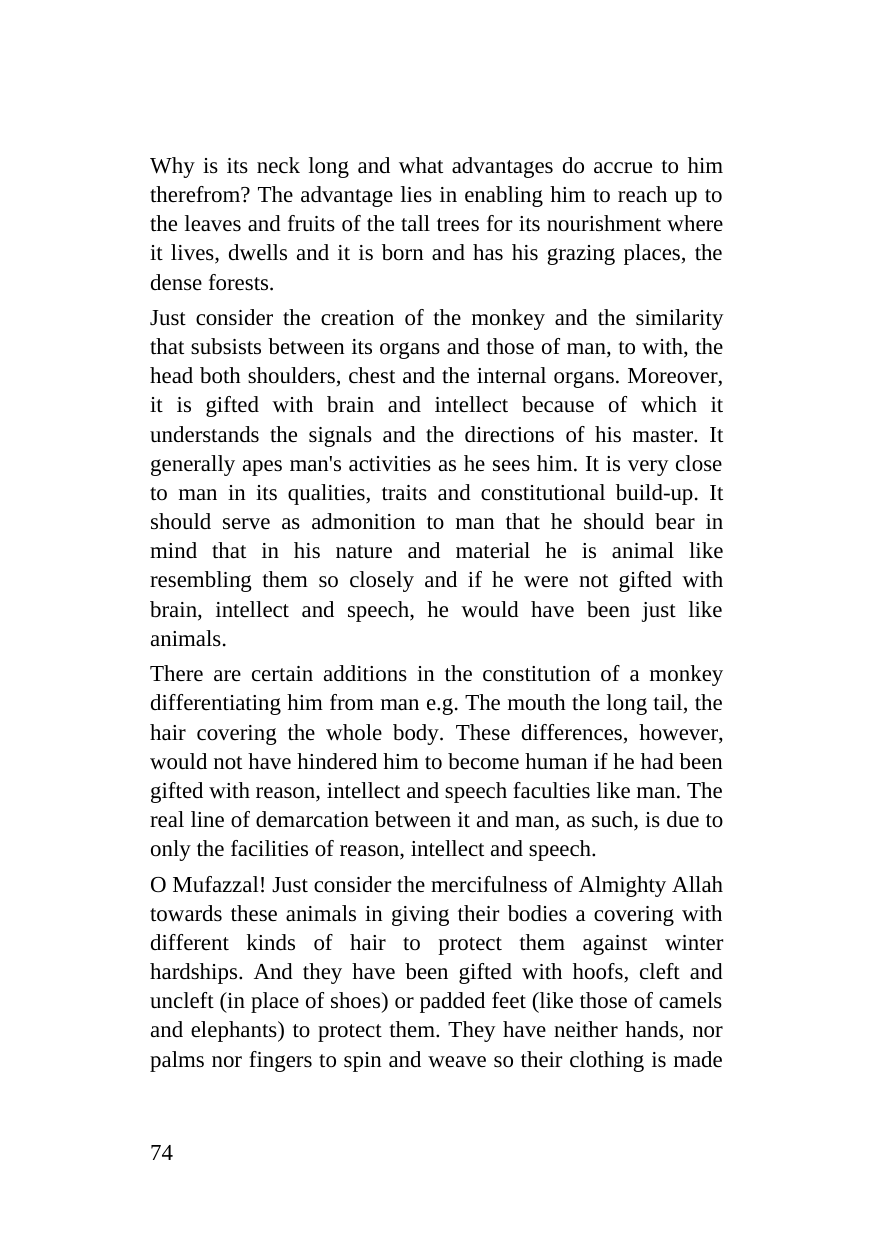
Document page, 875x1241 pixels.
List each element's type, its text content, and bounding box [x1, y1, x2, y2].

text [150, 869, 724, 1073]
text Just consider the creation of the monkey and the similarity that subsists between its organs and those of man, to with, the head both shoulders, chest and the internal organs. Moreover, it is gifted with brain and intellect because of which it understands the signals and the directions of his master. It generally apes man's activities as he sees him. It is very close to man in its qualities, traits and constitutional build-up. It should serve as admonition to man that he should bear in mind that in his nature and material he is animal like resembling them so closely and if he were not gifted with brain, intellect and speech, he would have been just like animals. [150, 302, 724, 652]
text Why is its neck long and what advantages do accrue to him therefrom? The advantage lies in enabling him to reach up to the leaves and fruits of the tall trees for its nourishment where it lives, dwells and it is born and has his grazing places, the dense forests. [150, 150, 724, 296]
text There are certain additions in the constitution of a monkey differentiating him from man e.g. The mouth the long tail, the hair covering the whole body. These differences, however, would not have hindered him to become human if he had been gifted with reason, intellect and speech faculties like man. The real line of demarcation between it and man, as such, is due to only the facilities of reason, intellect and speech. [150, 658, 724, 862]
